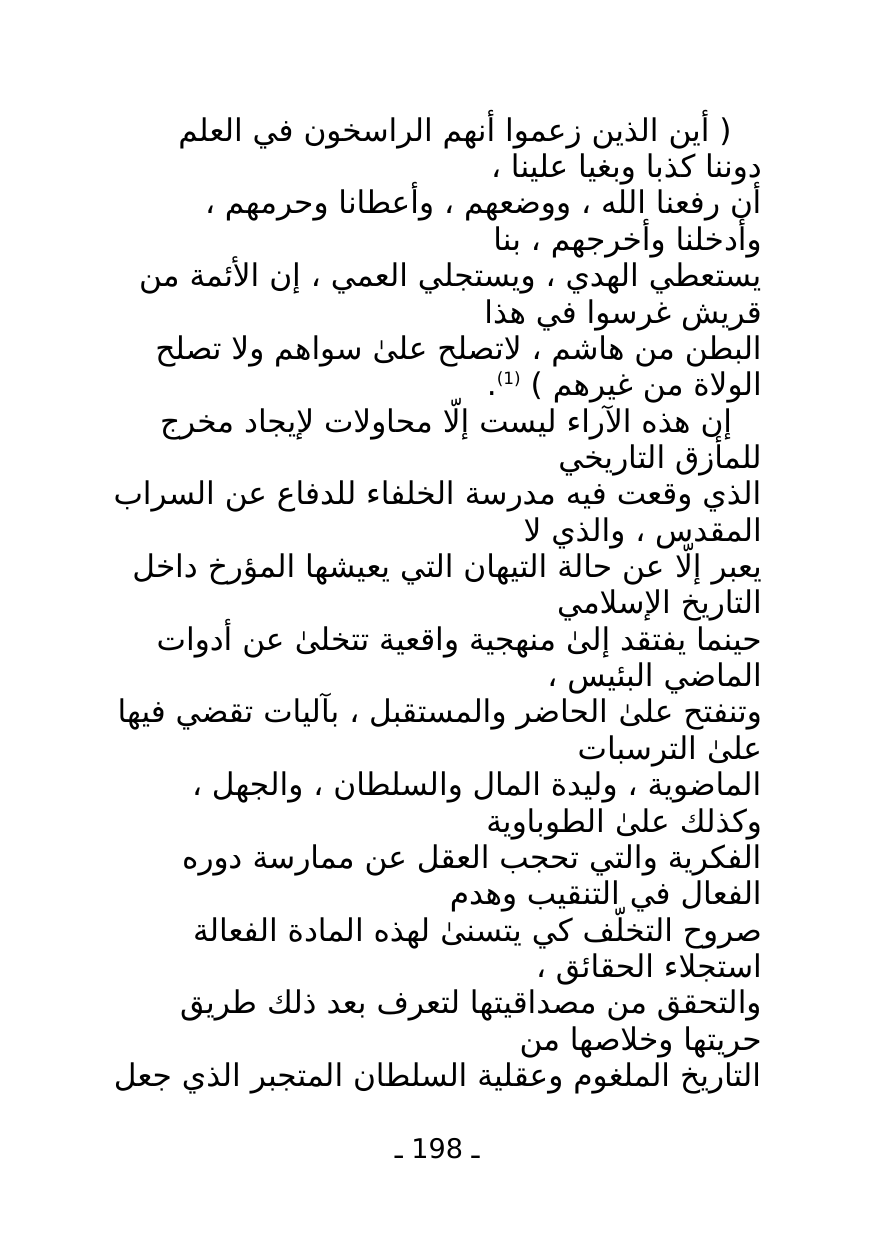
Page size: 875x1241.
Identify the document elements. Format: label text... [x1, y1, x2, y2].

text ( أين الذين زعموا أنهم الراسخون في العلم دوننا كذبا وبغيا علينا ، أن رفعنا الله ، ووضعهم ، وأعطانا وحرمهم ، وأدخلنا وأخرجهم ، بنا يستعطي الهدي ، ويستجلي العمي ، إن الأئمة من قريش غرسوا في هذا البطن من هاشم ، لاتصلح علىٰ سواهم ولا تصلح الولاة من غيرهم ) (1). [112, 112, 762, 403]
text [112, 403, 762, 1094]
